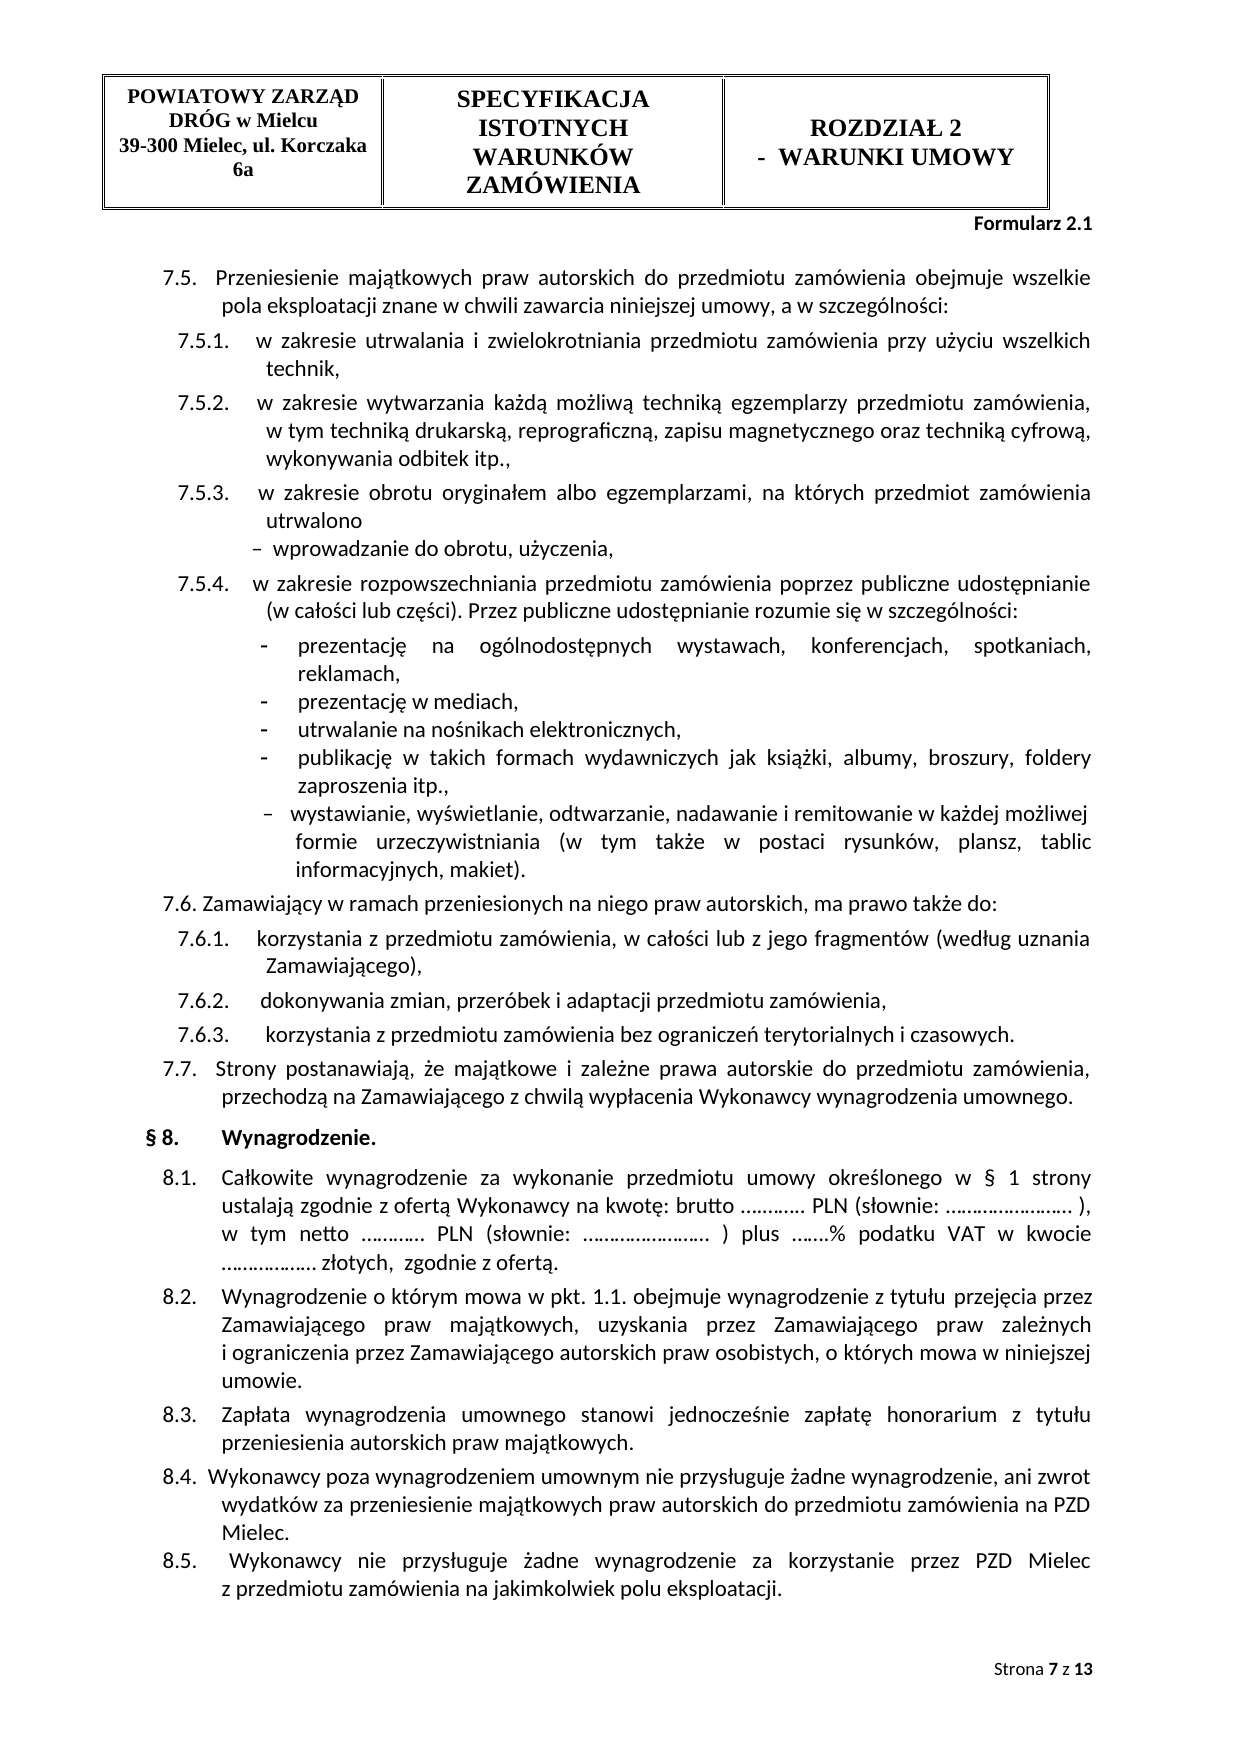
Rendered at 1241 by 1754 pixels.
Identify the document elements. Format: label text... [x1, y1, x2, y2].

text 7.5.3. w zakresie obrotu oryginałem albo egzemplarzami, na których przedmiot zamówienia utrwalono [177, 478, 1093, 534]
text 7.5.1. w zakresie utrwalania i zwielokrotniania przedmiotu zamówienia przy użyciu wszelkich technik, [177, 326, 1093, 382]
list prezentację na ogólnodostępnych wystawach, konferencjach, spotkaniach, reklamach, [260, 631, 1093, 687]
subtitle Wynagrodzenie o którym mowa w pkt. 1.1. obejmuje wynagrodzenie z tytułu przejęcia przez Zamawiającego praw majątkowych, uzyskania przez Zamawiającego praw zależnych i ograniczenia przez Zamawiającego autorskich praw osobistych, o których mowa w niniejszej umowie. [162, 1282, 1093, 1394]
subtitle Całkowite wynagrodzenie za wykonanie przedmiotu umowy określonego w § 1 strony ustalają zgodnie z ofertą Wykonawcy na kwotę: brutto ….…….. PLN (słownie: …………………… ), w tym netto ………… PLN (słownie: …………………… ) plus …….% podatku VAT w kwocie ……………… złotych, zgodnie z ofertą. [162, 1163, 1093, 1276]
text 7.7. Strony postanawiają, że majątkowe i zależne prawa autorskie do przedmiotu zamówienia, przechodzą na Zamawiającego z chwilą wypłacenia Wykonawcy wynagrodzenia umownego. [162, 1054, 1093, 1111]
text 7.6. Zamawiający w ramach przeniesionych na niego praw autorskich, ma prawo także do: [162, 889, 1093, 917]
text 7.5.4. w zakresie rozpowszechniania przedmiotu zamówienia poprzez publiczne udostępnianie (w całości lub części). Przez publiczne udostępnianie rozumie się w szczególności: [177, 569, 1093, 625]
list publikację w takich formach wydawniczych jak książki, albumy, broszury, foldery zaproszenia itp., [260, 743, 1093, 799]
text – wystawianie, wyświetlanie, odtwarzanie, nadawanie i remitowanie w każdej możliwej formie urzeczywistniania (w tym także w postaci rysunków, plansz, tablic informacyjnych, makiet). [148, 799, 1093, 883]
list prezentację w mediach, [260, 687, 1093, 715]
subtitle Zapłata wynagrodzenia umownego stanowi jednocześnie zapłatę honorarium z tytułu przeniesienia autorskich praw majątkowych. [162, 1400, 1093, 1456]
text 7.6.1. korzystania z przedmiotu zamówienia, w całości lub z jego fragmentów (według uznania Zamawiającego), [177, 924, 1093, 980]
text 7.5. Przeniesienie majątkowych praw autorskich do przedmiotu zamówienia obejmuje wszelkie pola eksploatacji znane w chwili zawarcia niniejszej umowy, a w szczególności: [162, 263, 1093, 319]
text 7.5.2. w zakresie wytwarzania każdą możliwą techniką egzemplarzy przedmiotu zamówienia, w tym techniką drukarską, reprograficzną, zapisu magnetycznego oraz techniką cyfrową, wykonywania odbitek itp., [177, 388, 1093, 472]
text 7.6.3. korzystania z przedmiotu zamówienia bez ograniczeń terytorialnych i czasowych. [177, 1020, 1093, 1048]
text 7.6.2. dokonywania zmian, przeróbek i adaptacji przedmiotu zamówienia, [177, 986, 1093, 1014]
subtitle Wynagrodzenie. [162, 1123, 1093, 1151]
list utrwalanie na nośnikach elektronicznych, [260, 715, 1093, 743]
text 8.4. Wykonawcy poza wynagrodzeniem umownym nie przysługuje żadne wynagrodzenie, ani zwrot wydatków za przeniesienie majątkowych praw autorskich do przedmiotu zamówienia na PZD Mielec. [162, 1462, 1093, 1547]
text 8.5. Wykonawcy nie przysługuje żadne wynagrodzenie za korzystanie przez PZD Mielec z przedmiotu zamówienia na jakimkolwiek polu eksploatacji. [162, 1547, 1093, 1603]
text – wprowadzanie do obrotu, użyczenia, [251, 534, 1093, 562]
